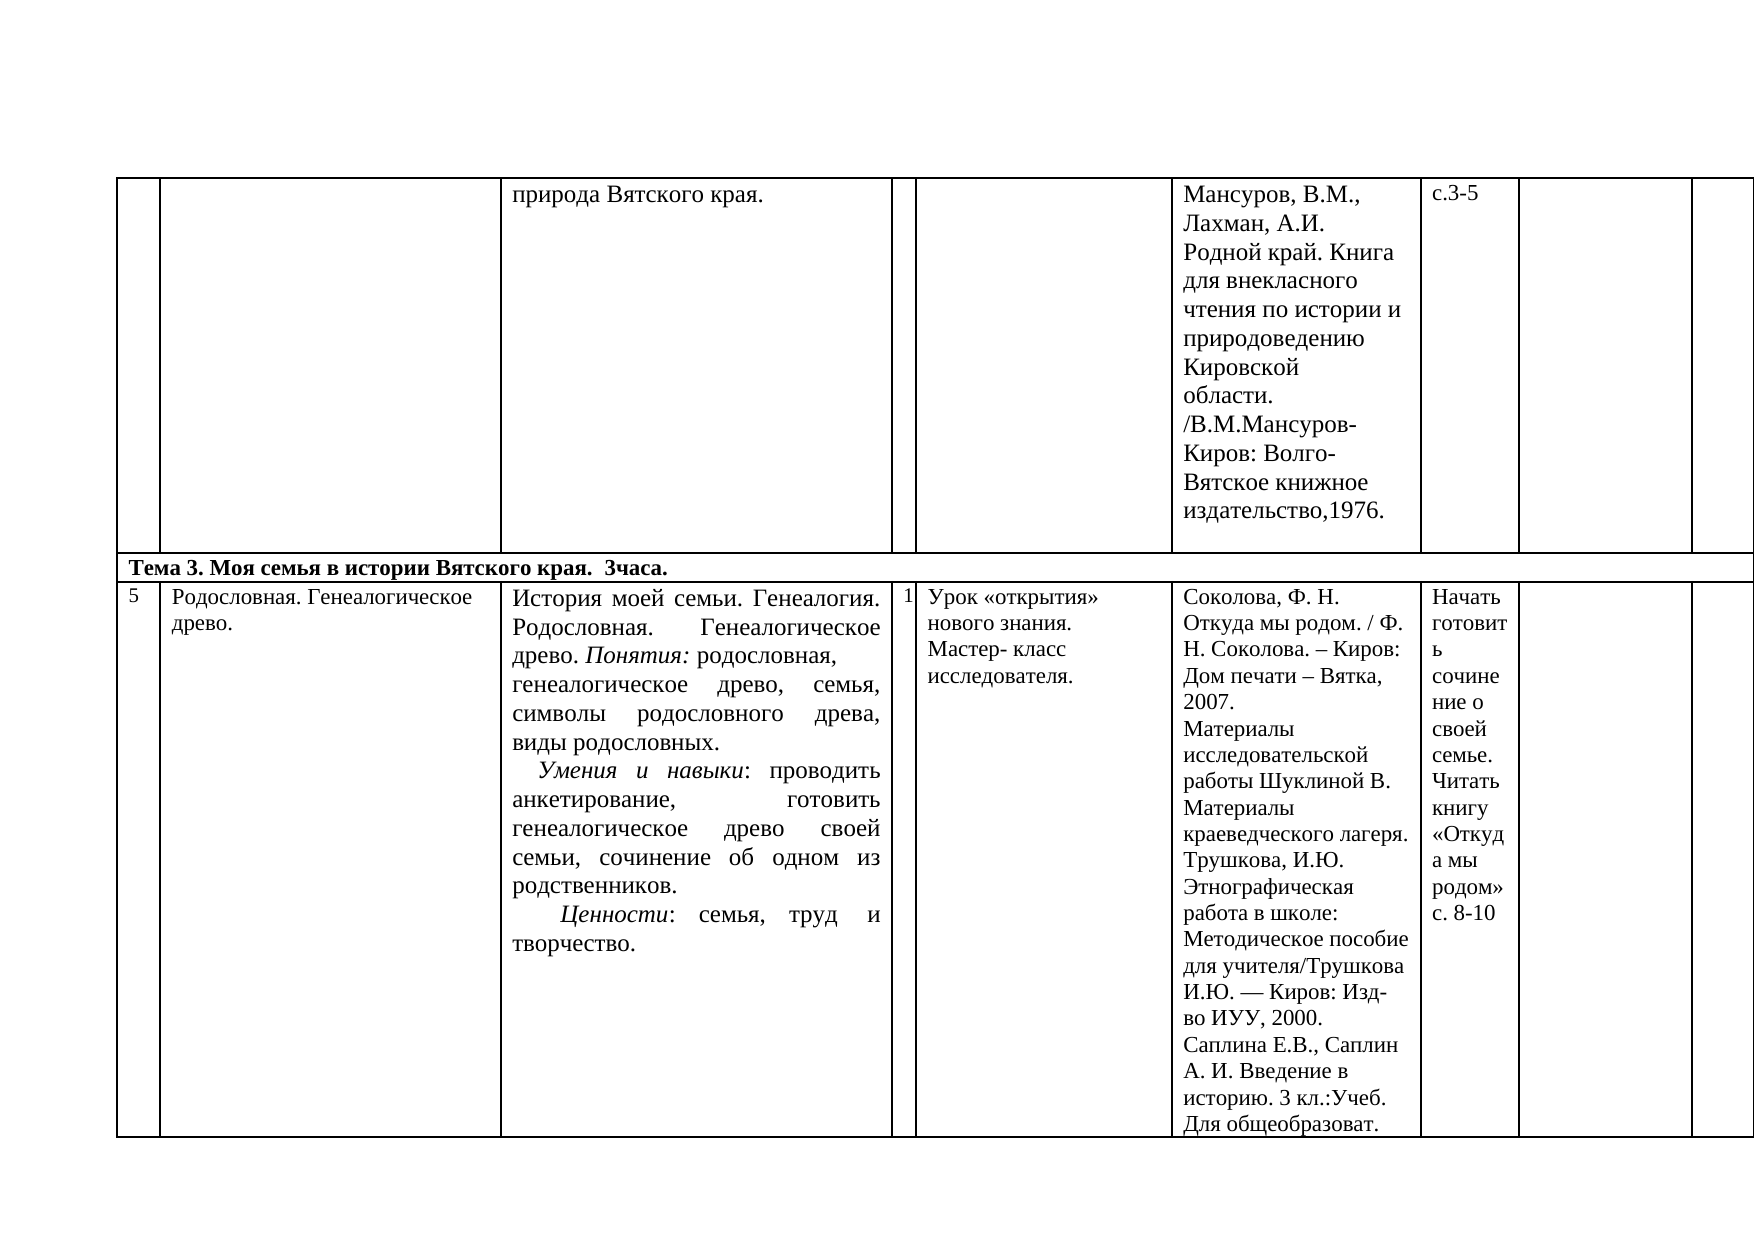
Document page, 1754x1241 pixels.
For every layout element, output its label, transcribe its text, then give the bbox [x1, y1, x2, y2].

table_cell [1693, 179, 1753, 552]
table_cell [1520, 583, 1691, 1136]
table_cell 1 [893, 583, 915, 1136]
table_cell Тема 3. Моя семья в истории Вятского края. 3часа. [118, 554, 1753, 581]
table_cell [1173, 179, 1420, 552]
table_cell 4 [118, 179, 159, 552]
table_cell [1173, 583, 1420, 1136]
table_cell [502, 583, 891, 1136]
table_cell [1422, 583, 1518, 1136]
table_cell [502, 179, 891, 552]
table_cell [1422, 179, 1518, 552]
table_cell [161, 179, 500, 552]
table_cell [917, 179, 1171, 552]
table_cell [1693, 583, 1753, 1136]
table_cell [917, 583, 1171, 1136]
table_cell [1520, 179, 1691, 552]
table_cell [161, 583, 500, 1136]
table_cell 1 [893, 179, 915, 552]
table_cell 5 [118, 583, 159, 1136]
